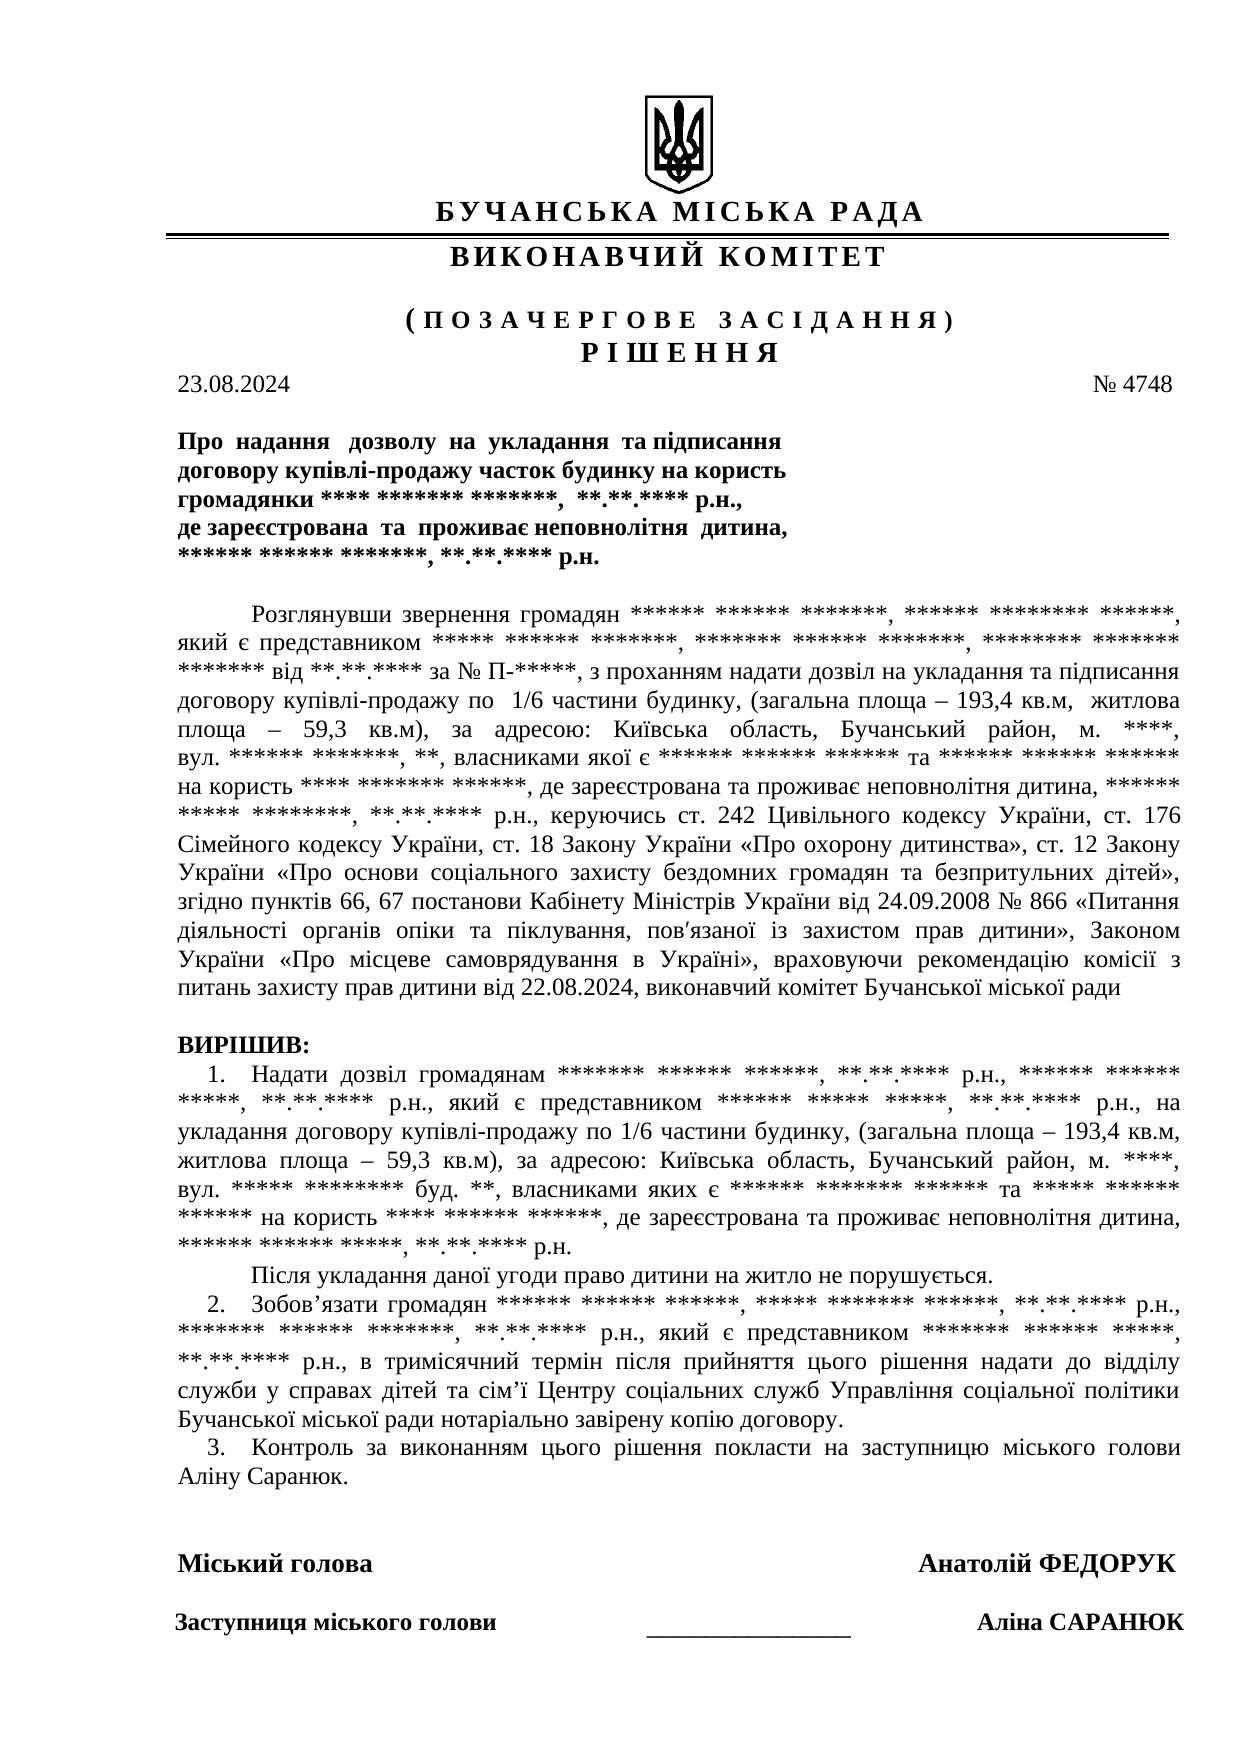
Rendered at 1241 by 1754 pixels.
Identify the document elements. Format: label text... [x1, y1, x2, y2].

text договору купівлі-продажу часток будинку на користь [177, 455, 915, 484]
table_header ВИКОНАВЧИЙ КОМІТЕТ [166, 239, 1169, 302]
list Після укладання даної угоди право дитини на житло не порушується. [207, 1260, 1181, 1289]
list Зобов’язати громадян ****** ****** ******, ***** ******* ******, **.**.**** р.н., ******* ****** *******, **.**.**** р.н., який є представником ******* ****** *****, **.**.**** р.н., в тримісячний термін після прийняття цього рішення надати до відділу служби у справах дітей та сім’ї Центру соціальних служб Управління соціальної політики Бучанської міської ради нотаріально завірену копію договору. [177, 1289, 1181, 1432]
picture [643, 94, 715, 195]
text ****** ****** *******, **.**.**** р.н. [177, 541, 915, 570]
table_header № 4748 [679, 369, 1192, 397]
table_header 23.08.2024 [166, 369, 679, 397]
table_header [631, 1607, 866, 1659]
text (ПОЗАЧЕРГОВЕ ЗАСІДАННЯ) [177, 302, 1181, 335]
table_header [163, 1607, 631, 1659]
text Розглянувши звернення громадян ****** ****** *******, ****** ******** ******, який є представником ***** ****** *******, ******* ****** *******, ******** ******* ******* від **.**.**** за № П-*****, з проханням надати дозвіл на укладання та підписання договору купівлі-продажу по 1/6 частини будинку, (загальна площа – 193,4 кв.м, житлова площа – 59,3 кв.м), за адресою: Київська область, Бучанський район, м. ****, вул. ****** *******, **, власниками якої є ****** ****** ****** та ****** ****** ****** на користь **** ******* ******, де зареєстрована та проживає неповнолітня дитина, ****** ***** ********, **.**.**** р.н., керуючись ст. 242 Цивільного кодексу України, ст. 176 Сімейного кодексу України, ст. 18 Закону України «Про охорону дитинства», ст. 12 Закону України «Про основи соціального захисту бездомних громадян та безпритульних дітей», згідно пунктів 66, 67 постанови Кабінету Міністрів України від 24.09.2008 № 866 «Питання діяльності органів опіки та піклування, пов′язаної із захистом прав дитини», Законом України «Про місцеве самоврядування в Україні», враховуючи рекомендацію комісії з питань захисту прав дитини від 22.08.2024, виконавчий комітет Бучанської міської ради [177, 599, 1181, 1001]
text Про надання дозволу на укладання та підписання [177, 426, 915, 455]
text громадянки **** ******* *******, **.**.**** р.н., [177, 484, 915, 512]
text ВИРІШИВ: [177, 1030, 1181, 1059]
list Контроль за виконанням цього рішення покласти на заступницю міського голови Аліну Саранюк. [177, 1432, 1181, 1490]
text РІШЕННЯ [177, 335, 1181, 369]
text де зареєстрована та проживає неповнолітня дитина, [177, 512, 915, 541]
table_header Міський голова [166, 1548, 676, 1578]
table_header Анатолій ФЕДОРУК [676, 1548, 1187, 1578]
table_header Аліна САРАНЮК [866, 1607, 1195, 1659]
list Надати дозвіл громадянам ******* ****** ******, **.**.**** р.н., ****** ****** *****, **.**.**** р.н., який є представником ****** ***** *****, **.**.**** р.н., на укладання договору купівлі-продажу по 1/6 частини будинку, (загальна площа – 193,4 кв.м, житлова площа – 59,3 кв.м), за адресою: Київська область, Бучанський район, м. ****, вул. ***** ******** буд. **, власниками яких є ****** ******* ****** та ***** ****** ****** на користь **** ****** ******, де зареєстрована та проживає неповнолітня дитина, ****** ****** *****, **.**.**** р.н. [177, 1059, 1181, 1260]
text БУЧАНСЬКА МІСЬКА РАДА [177, 194, 1181, 228]
